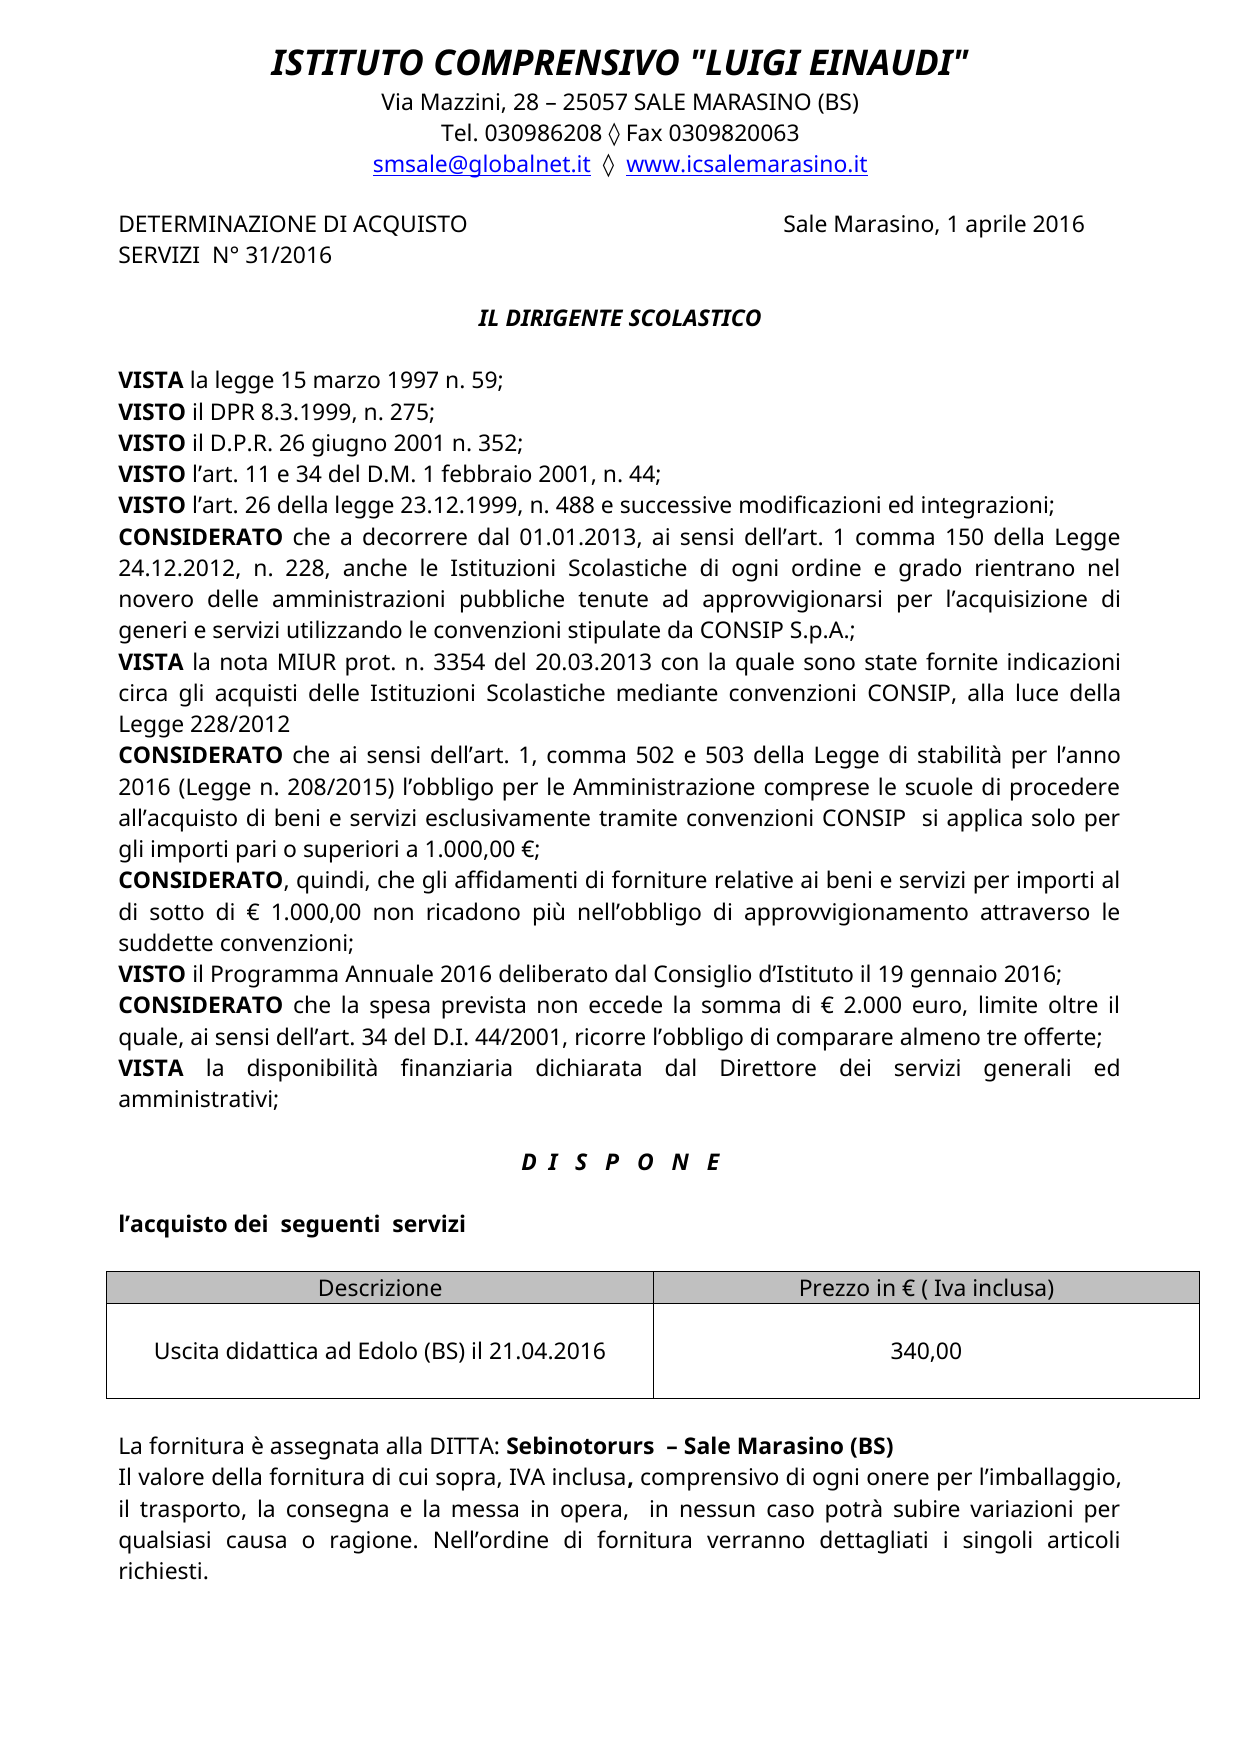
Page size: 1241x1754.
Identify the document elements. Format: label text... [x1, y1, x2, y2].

text CONSIDERATO che la spesa prevista non eccede la somma di € 2.000 euro, limite oltre il quale, ai sensi dell’art. 34 del D.I. 44/2001, ricorre l’obbligo di comparare almeno tre offerte; [118, 989, 1122, 1052]
text VISTA la legge 15 marzo 1997 n. 59; [118, 364, 1122, 396]
table_cell 340,00 [654, 1304, 1199, 1398]
text CONSIDERATO che ai sensi dell’art. 1, comma 502 e 503 della Legge di stabilità per l’anno 2016 (Legge n. 208/2015) l’obbligo per le Amministrazione comprese le scuole di procedere all’acquisto di beni e servizi esclusivamente tramite convenzioni CONSIP si applica solo per gli importi pari o superiori a 1.000,00 €; [118, 739, 1122, 864]
text DETERMINAZIONE DI ACQUISTO Sale Marasino, 1 aprile 2016 [118, 208, 1122, 239]
text VISTA la nota MIUR prot. n. 3354 del 20.03.2013 con la quale sono state fornite indicazioni circa gli acquisti delle Istituzioni Scolastiche mediante convenzioni CONSIP, alla luce della Legge 228/2012 [118, 646, 1122, 739]
text VISTO il D.P.R. 26 giugno 2001 n. 352; [118, 427, 1122, 458]
table_header Prezzo in € ( Iva inclusa) [654, 1272, 1199, 1303]
text VISTA la disponibilità finanziaria dichiarata dal Direttore dei servizi generali ed amministrativi; [118, 1052, 1122, 1114]
text VISTO il DPR 8.3.1999, n. 275; [118, 396, 1122, 427]
text smsale@globalnet.it ◊ www.icsalemarasino.it [118, 148, 1122, 179]
text l’acquisto dei seguenti servizi [118, 1208, 1122, 1239]
table_cell Uscita didattica ad Edolo (BS) il 21.04.2016 [107, 1304, 653, 1398]
text VISTO l’art. 11 e 34 del D.M. 1 febbraio 2001, n. 44; [118, 458, 1122, 489]
text CONSIDERATO, quindi, che gli affidamenti di forniture relative ai beni e servizi per importi al di sotto di € 1.000,00 non ricadono più nell’obbligo di approvvigionamento attraverso le suddette convenzioni; [118, 864, 1122, 958]
text Tel. 030986208 ◊ Fax 0309820063 [118, 117, 1122, 148]
table_header Descrizione [107, 1272, 653, 1303]
text VISTO il Programma Annuale 2016 deliberato dal Consiglio d’Istituto il 19 gennaio 2016; [118, 958, 1122, 989]
text CONSIDERATO che a decorrere dal 01.01.2013, ai sensi dell’art. 1 comma 150 della Legge 24.12.2012, n. 228, anche le Istituzioni Scolastiche di ogni ordine e grado rientrano nel novero delle amministrazioni pubbliche tenute ad approvvigionarsi per l’acquisizione di generi e servizi utilizzando le convenzioni stipulate da CONSIP S.p.A.; [118, 521, 1122, 646]
text D I S P O N E [118, 1146, 1122, 1177]
text IL DIRIGENTE SCOLASTICO [118, 302, 1122, 333]
text Via Mazzini, 28 – 25057 SALE MARASINO (BS) [118, 86, 1122, 117]
text ISTITUTO COMPRENSIVO "LUIGI EINAUDI" [118, 37, 1122, 86]
text VISTO l’art. 26 della legge 23.12.1999, n. 488 e successive modificazioni ed integrazioni; [118, 489, 1122, 521]
text Il valore della fornitura di cui sopra, IVA inclusa, comprensivo di ogni onere per l’imballaggio, il trasporto, la consegna e la messa in opera, in nessun caso potrà subire variazioni per qualsiasi causa o ragione. Nell’ordine di fornitura verranno dettagliati i singoli articoli richiesti. [118, 1461, 1122, 1586]
text La fornitura è assegnata alla DITTA: Sebinotorurs – Sale Marasino (BS) [118, 1430, 1122, 1461]
text SERVIZI N° 31/2016 [118, 239, 1122, 271]
